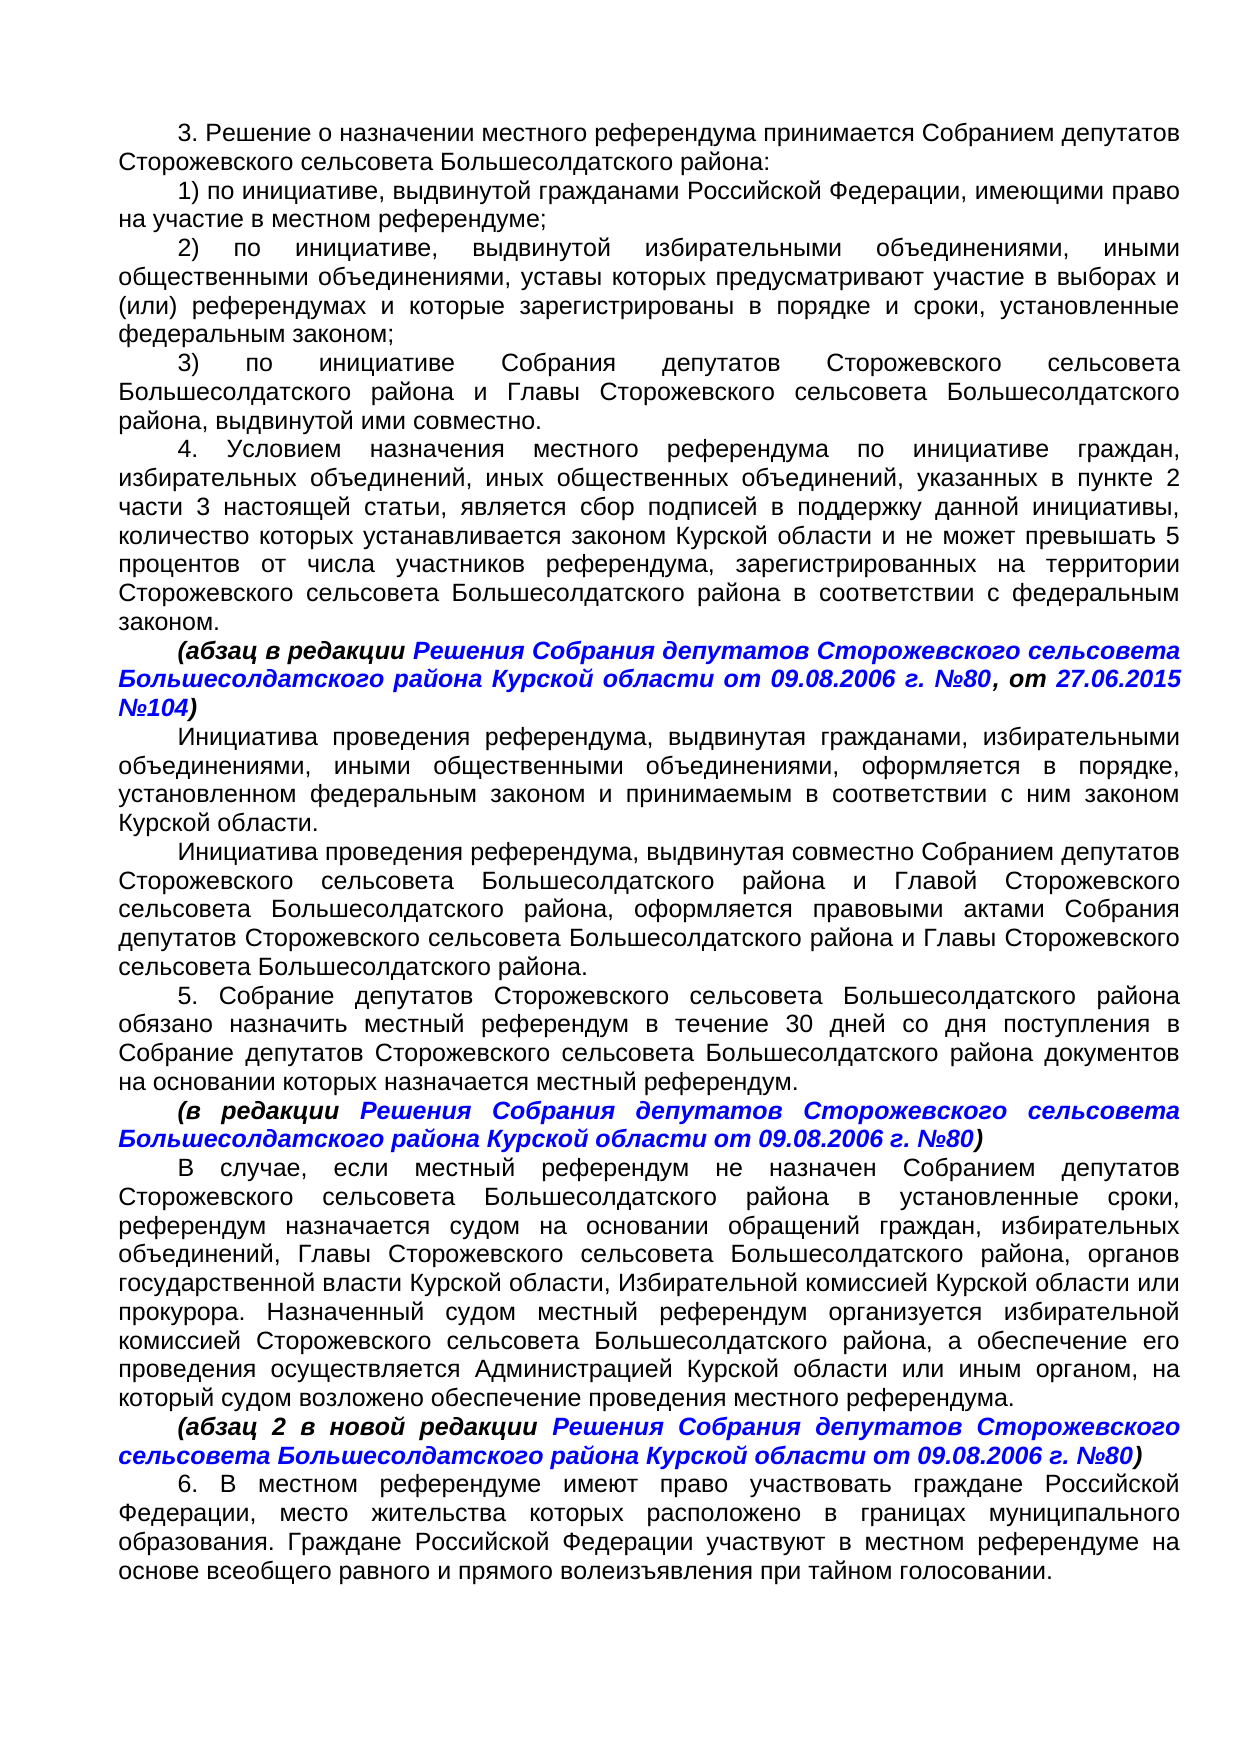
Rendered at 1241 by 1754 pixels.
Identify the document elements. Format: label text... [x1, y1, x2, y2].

text 3) по инициативе Собрания депутатов Сторожевского сельсовета Большесолдатского района и Главы Сторожевского сельсовета Большесолдатского района, выдвинутой ими совместно. [118, 348, 1181, 434]
text 4. Условием назначения местного референдума по инициативе граждан, избирательных объединений, иных общественных объединений, указанных в пункте 2 части 3 настоящей статьи, является сбор подписей в поддержку данной инициативы, количество которых устанавливается законом Курской области и не может превышать 5 процентов от числа участников референдума, зарегистрированных на территории Сторожевского сельсовета Большесолдатского района в соответствии с федеральным законом. [118, 434, 1181, 636]
text 6. В местном референдуме имеют право участвовать граждане Российской Федерации, место жительства которых расположено в границах муниципального образования. Граждане Российской Федерации участвуют в местном референдуме на основе всеобщего равного и прямого волеизъявления при тайном голосовании. [118, 1469, 1181, 1584]
text (в редакции Решения Собрания депутатов Сторожевского сельсовета Большесолдатского района Курской области от 09.08.2006 г. №80) [118, 1096, 1181, 1153]
text 3. Решение о назначении местного референдума принимается Собранием депутатов Сторожевского сельсовета Большесолдатского района: [118, 118, 1181, 176]
text (абзац 2 в новой редакции Решения Собрания депутатов Сторожевского сельсовета Большесолдатского района Курской области от 09.08.2006 г. №80) [118, 1412, 1181, 1469]
text (абзац в редакции Решения Собрания депутатов Сторожевского сельсовета Большесолдатского района Курской области от 09.08.2006 г. №80, от 27.06.2015 №104) [118, 636, 1181, 722]
text Инициатива проведения референдума, выдвинутая гражданами, избирательными объединениями, иными общественными объединениями, оформляется в порядке, установленном федеральным законом и принимаемым в соответствии с ним законом Курской области. [118, 722, 1181, 837]
text Инициатива проведения референдума, выдвинутая совместно Собранием депутатов Сторожевского сельсовета Большесолдатского района и Главой Сторожевского сельсовета Большесолдатского района, оформляется правовыми актами Собрания депутатов Сторожевского сельсовета Большесолдатского района и Главы Сторожевского сельсовета Большесолдатского района. [118, 837, 1181, 981]
text 1) по инициативе, выдвинутой гражданами Российской Федерации, имеющими право на участие в местном референдуме; [118, 176, 1181, 233]
text 5. Собрание депутатов Сторожевского сельсовета Большесолдатского района обязано назначить местный референдум в течение 30 дней со дня поступления в Собрание депутатов Сторожевского сельсовета Большесолдатского района документов на основании которых назначается местный референдум. [118, 981, 1181, 1096]
text 2) по инициативе, выдвинутой избирательными объединениями, иными общественными объединениями, уставы которых предусматривают участие в выборах и (или) референдумах и которые зарегистрированы в порядке и сроки, установленные федеральным законом; [118, 233, 1181, 348]
text В случае, если местный референдум не назначен Собранием депутатов Сторожевского сельсовета Большесолдатского района в установленные сроки, референдум назначается судом на основании обращений граждан, избирательных объединений, Главы Сторожевского сельсовета Большесолдатского района, органов государственной власти Курской области, Избирательной комиссией Курской области или прокурора. Назначенный судом местный референдум организуется избирательной комиссией Сторожевского сельсовета Большесолдатского района, а обеспечение его проведения осуществляется Администрацией Курской области или иным органом, на который судом возложено обеспечение проведения местного референдума. [118, 1153, 1181, 1412]
